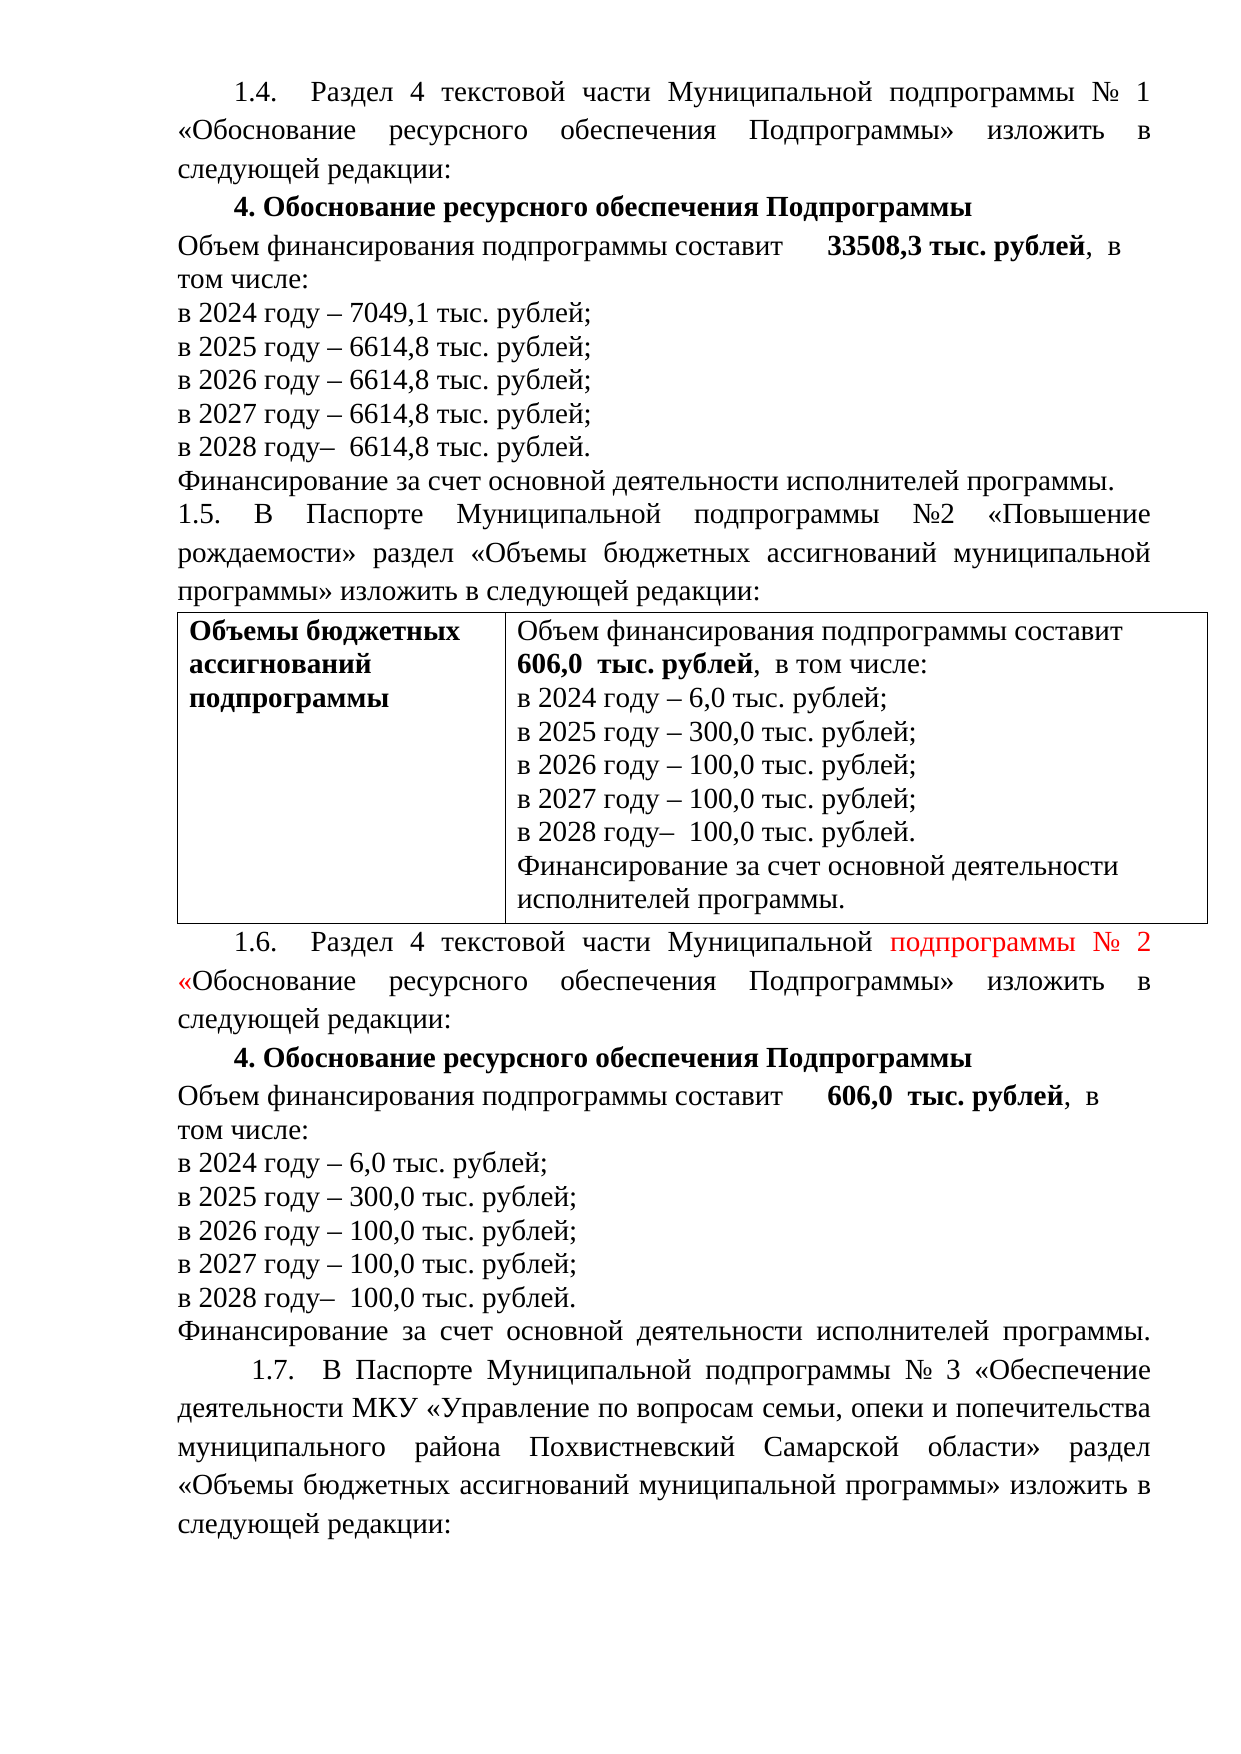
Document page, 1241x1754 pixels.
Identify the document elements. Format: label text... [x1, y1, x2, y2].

text Объем финансирования подпрограммы составит 606,0 тыс. рублей, в том числе: [177, 1078, 1152, 1146]
text в 2027 году – 6614,8 тыс. рублей; [177, 396, 1152, 429]
text в 2025 году – 6614,8 тыс. рублей; [177, 329, 1152, 362]
text Объем финансирования подпрограммы составит 33508,3 тыс. рублей, в том числе: [177, 228, 1152, 295]
table_header Объемы бюджетных ассигнований подпрограммы [178, 613, 505, 923]
text 4. Обоснование ресурсного обеспечения Подпрограммы [177, 1040, 1152, 1073]
text 4. Обоснование ресурсного обеспечения Подпрограммы [177, 189, 1152, 223]
text в 2024 году – 6,0 тыс. рублей; [177, 1146, 1152, 1179]
text в 2026 году – 100,0 тыс. рублей; [177, 1213, 1152, 1246]
text в 2026 году – 6614,8 тыс. рублей; [177, 362, 1152, 396]
text в 2024 году – 7049,1 тыс. рублей; [177, 295, 1152, 329]
text Финансирование за счет основной деятельности исполнителей программы. [177, 463, 1152, 496]
text в 2027 году – 100,0 тыс. рублей; [177, 1246, 1152, 1280]
text 1.4. Раздел 4 текстовой части Муниципальной подпрограммы № 1 «Обоснование ресурсного обеспечения Подпрограммы» изложить в следующей редакции: [177, 74, 1152, 184]
text в 2028 году– 6614,8 тыс. рублей. [177, 429, 1152, 463]
text 1.6. Раздел 4 текстовой части Муниципальной подпрограммы № 2 «Обоснование ресурсного обеспечения Подпрограммы» изложить в следующей редакции: [177, 924, 1152, 1035]
text 1.5. В Паспорте Муниципальной подпрограммы №2 «Повышение рождаемости» раздел «Объемы бюджетных ассигнований муниципальной программы» изложить в следующей редакции: [177, 496, 1152, 607]
text в 2025 году – 300,0 тыс. рублей; [177, 1179, 1152, 1213]
table_header Объем финансирования подпрограммы составит 606,0 тыс. рублей, в том числе: в 2024 году – 6,0 тыс. рублей; в 2025 году – 300,0 тыс. рублей; в 2026 году – 100,0 тыс. рублей; в 2027 году – 100,0 тыс. рублей; в 2028 году– 100,0 тыс. рублей. Финансирование за счет основной деятельности исполнителей программы. [506, 613, 1207, 923]
text в 2028 году– 100,0 тыс. рублей. [177, 1280, 1152, 1313]
text Финансирование за счет основной деятельности исполнителей программы. 1.7. В Паспорте Муниципальной подпрограммы № 3 «Обеспечение деятельности МКУ «Управление по вопросам семьи, опеки и попечительства муниципального района Похвистневский Самарской области» раздел «Объемы бюджетных ассигнований муниципальной программы» изложить в следующей редакции: [177, 1313, 1152, 1539]
